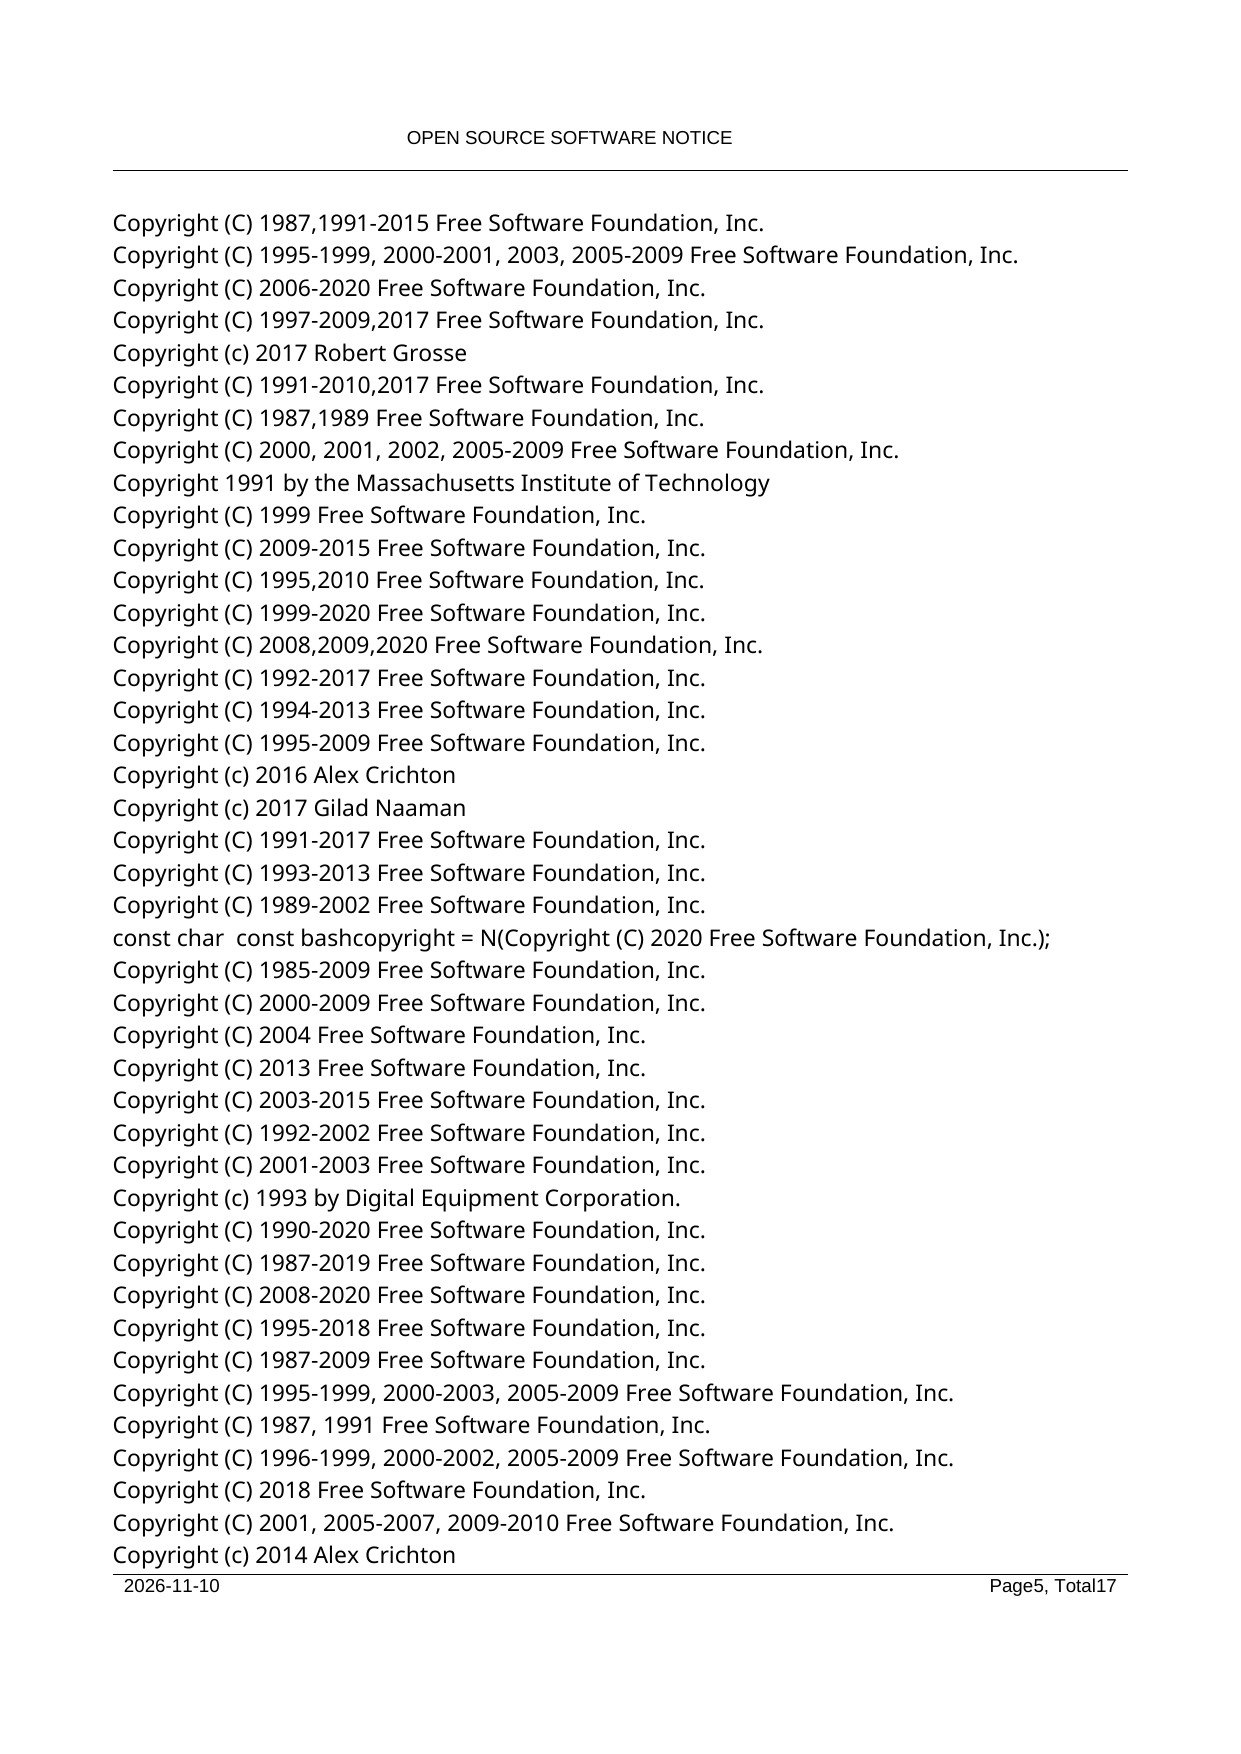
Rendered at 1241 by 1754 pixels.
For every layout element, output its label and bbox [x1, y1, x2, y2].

text [112, 206, 1128, 1571]
